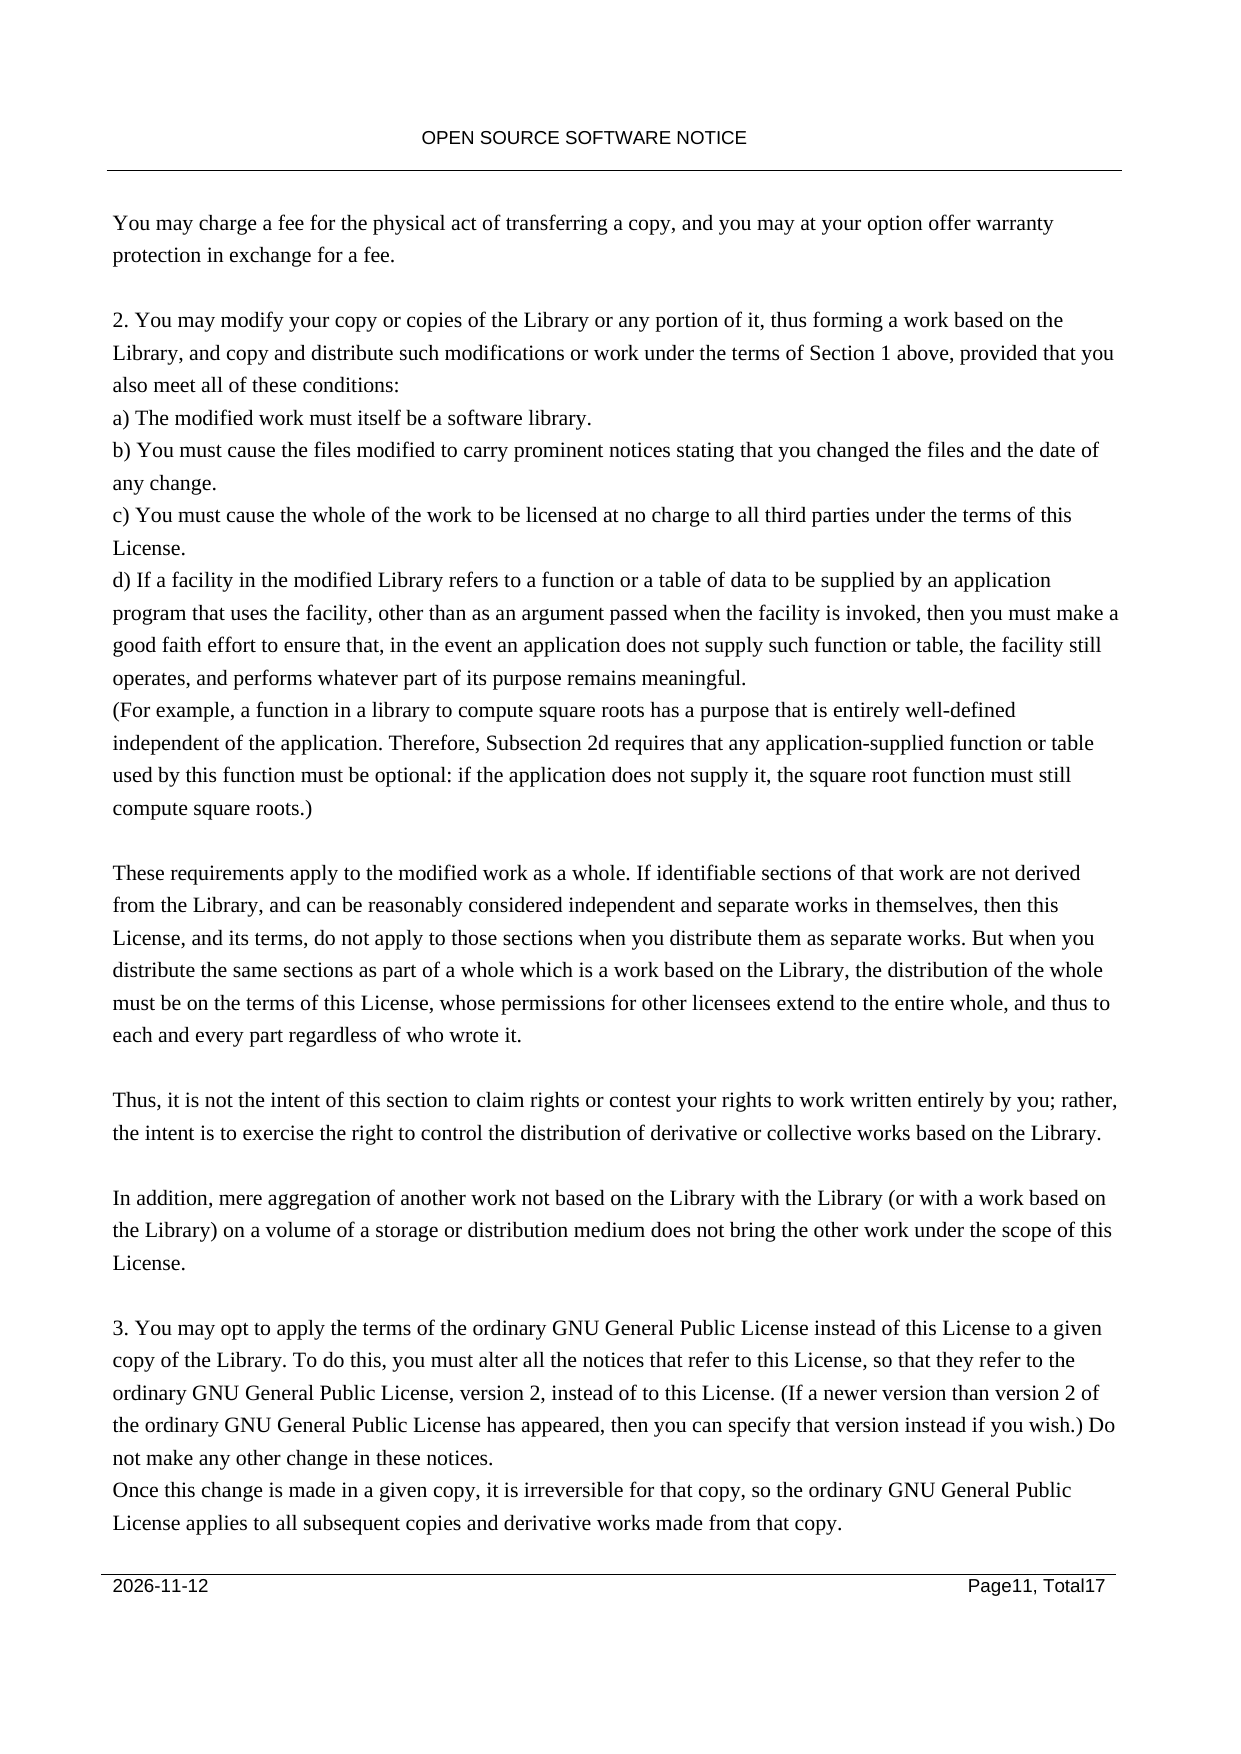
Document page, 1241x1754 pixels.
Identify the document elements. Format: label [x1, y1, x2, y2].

text [112, 206, 1128, 1539]
